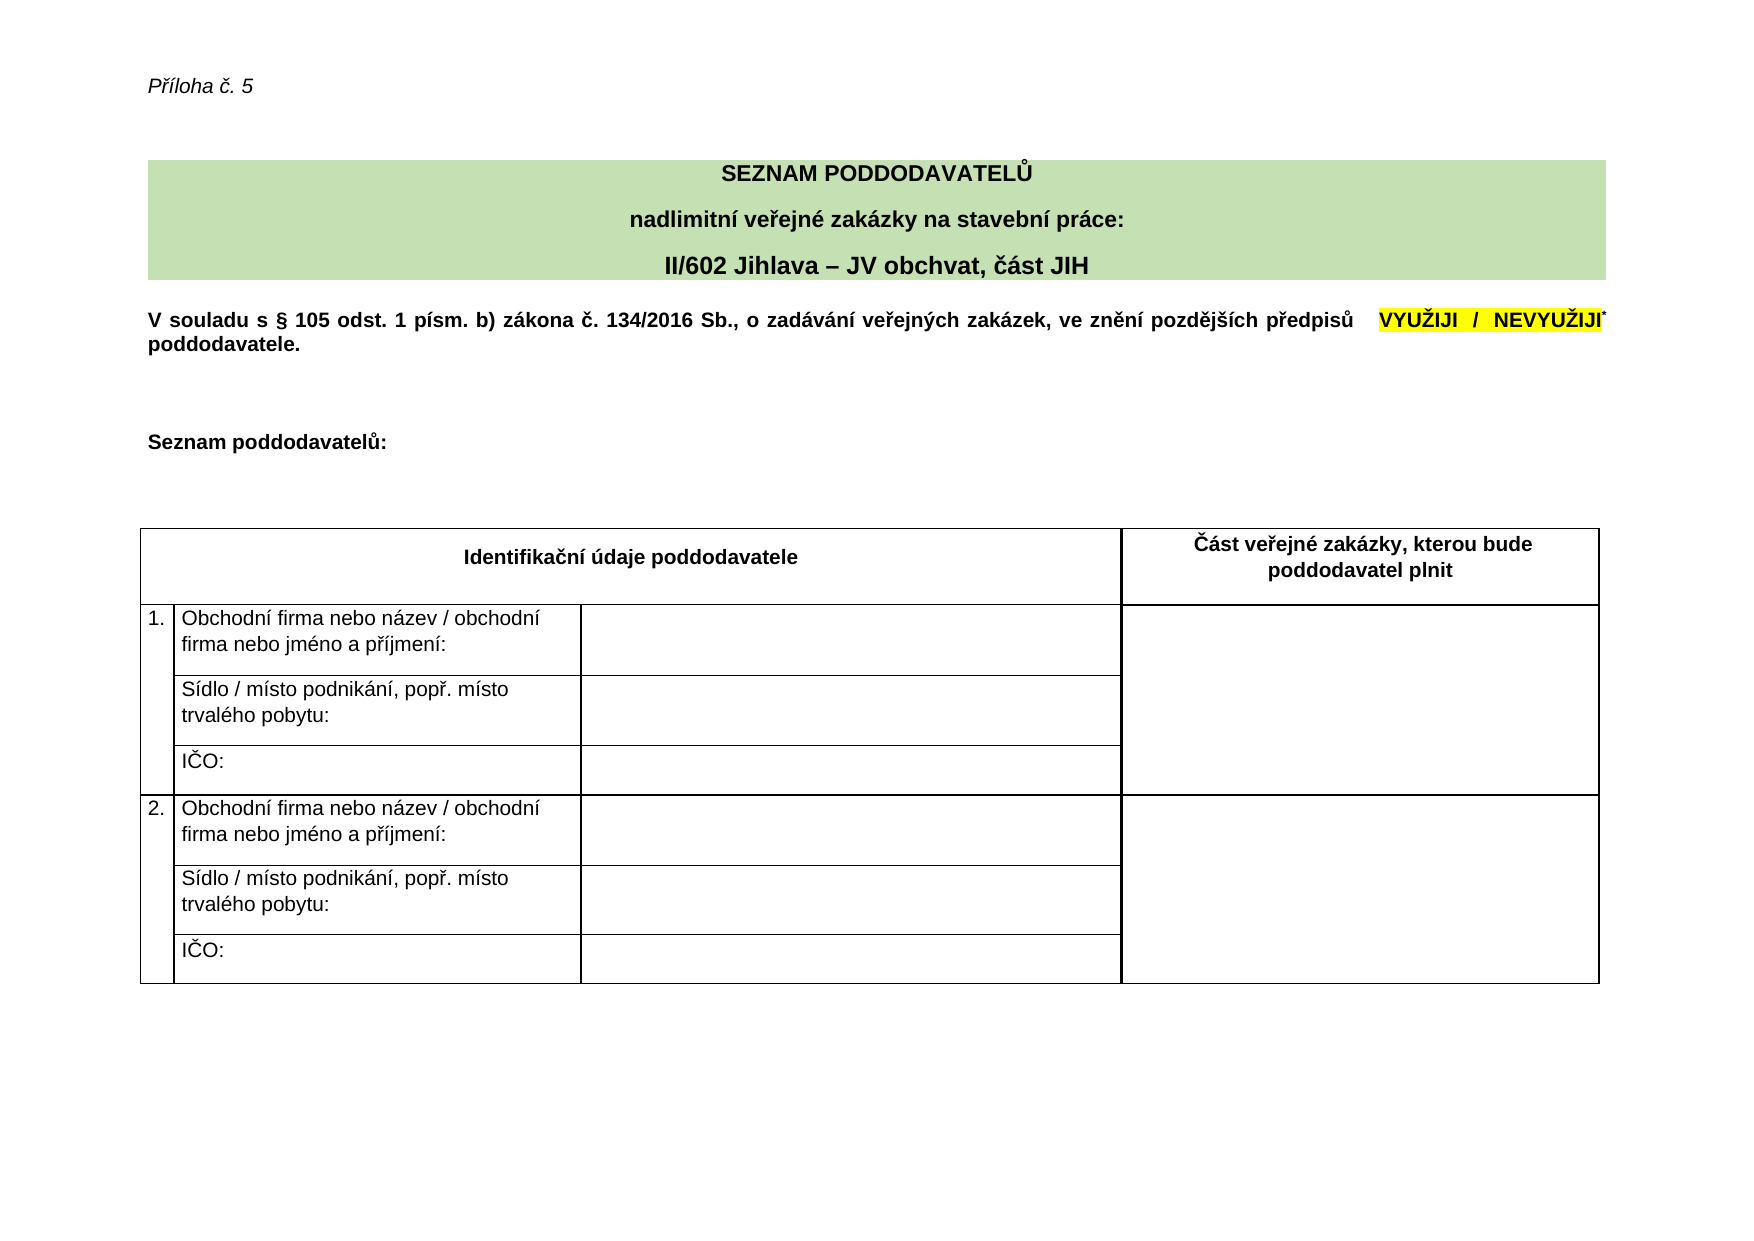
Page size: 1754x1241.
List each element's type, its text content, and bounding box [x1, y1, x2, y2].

table_cell Obchodní firma nebo název / obchodní firma nebo jméno a příjmení: [175, 796, 580, 864]
table_cell Sídlo / místo podnikání, popř. místo trvalého pobytu: [175, 866, 580, 934]
table_cell [582, 866, 1120, 934]
table_cell Obchodní firma nebo název / obchodní firma nebo jméno a příjmení: [175, 605, 580, 674]
table_cell [1123, 796, 1598, 983]
text V souladu s § 105 odst. 1 písm. b) zákona č. 134/2016 Sb., o zadávání veřejných zakázek, ve znění pozdějších předpisů VYUŽIJI / NEVYUŽIJI* poddodavatele. [148, 308, 1606, 356]
text Seznam poddodavatelů: [148, 430, 1606, 454]
text SEZNAM PODDODAVATELŮ [148, 160, 1606, 186]
text II/602 Jihlava – JV obchvat, část JIH [148, 251, 1606, 280]
text nadlimitní veřejné zakázky na stavební práce: [148, 206, 1606, 232]
table_cell IČO: [175, 935, 580, 983]
table_cell [582, 796, 1120, 864]
table_cell [582, 746, 1120, 794]
table_cell [582, 676, 1120, 745]
table_cell IČO: [175, 746, 580, 794]
table_cell Sídlo / místo podnikání, popř. místo trvalého pobytu: [175, 676, 580, 745]
table_cell 2. [141, 796, 173, 983]
table_header Část veřejné zakázky, kterou bude poddodavatel plnit [1123, 529, 1598, 604]
table_cell [582, 935, 1120, 983]
table_cell [1123, 606, 1598, 794]
table_header Identifikační údaje poddodavatele [141, 529, 1120, 604]
table_cell 1. [141, 605, 173, 794]
table_cell [582, 605, 1120, 674]
